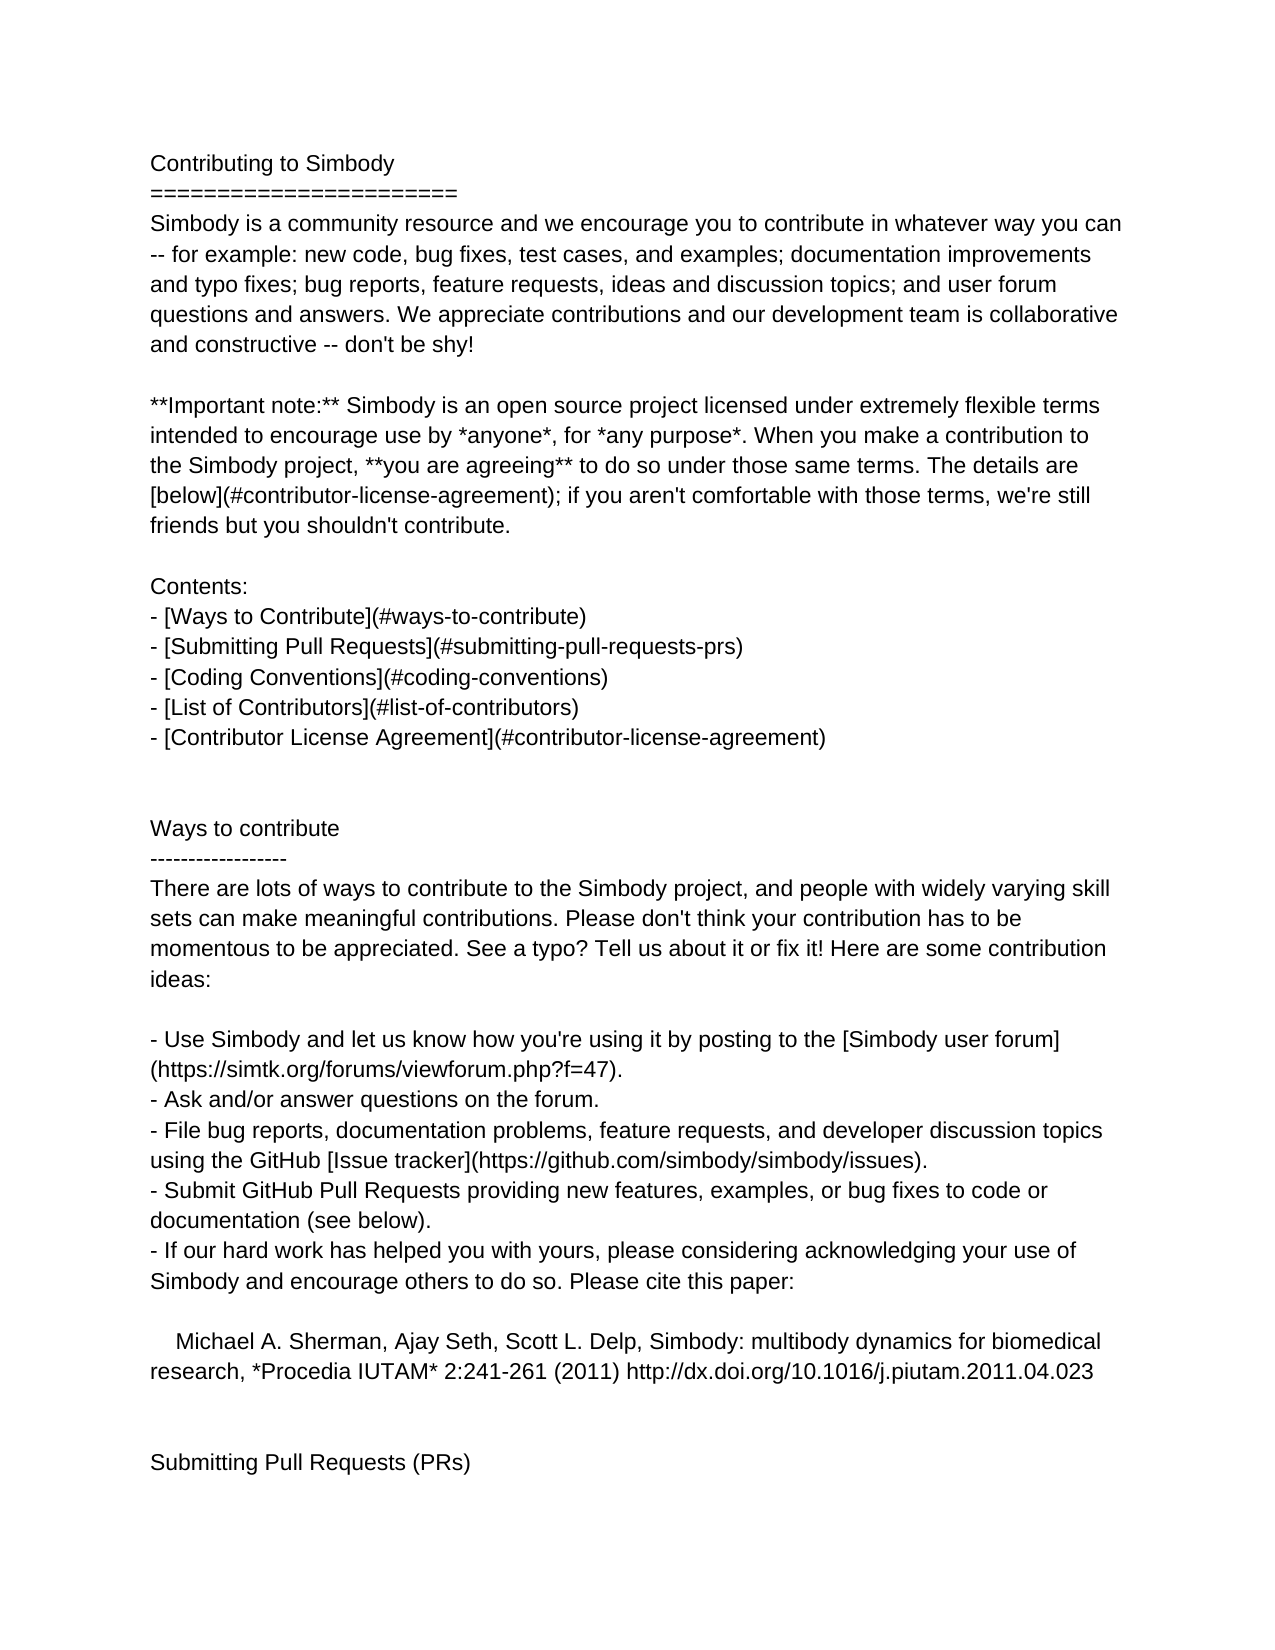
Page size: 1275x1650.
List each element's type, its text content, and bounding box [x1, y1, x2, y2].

text Contents: [150, 573, 1125, 599]
text **Important note:** Simbody is an open source project licensed under extremely flexible terms intended to encourage use by *anyone*, for *any purpose*. When you make a contribution to the Simbody project, **you are agreeing** to do so under those same terms. The details are [below](#contributor-license-agreement); if you aren't comfortable with those terms, we're still friends but you shouldn't contribute. [150, 392, 1125, 539]
text - [Submitting Pull Requests](#submitting-pull-requests-prs) [150, 633, 1125, 660]
text - File bug reports, documentation problems, feature requests, and developer discussion topics using the GitHub [Issue tracker](https://github.com/simbody/simbody/issues). [150, 1117, 1125, 1173]
text Michael A. Sherman, Ajay Seth, Scott L. Delp, Simbody: multibody dynamics for biomedical research, *Procedia IUTAM* 2:241-261 (2011) http://dx.doi.org/10.1016/j.piutam.2011.04.023 [150, 1328, 1125, 1385]
text - [Contributor License Agreement](#contributor-license-agreement) [150, 724, 1125, 750]
text - [List of Contributors](#list-of-contributors) [150, 694, 1125, 720]
text - [Coding Conventions](#coding-conventions) [150, 663, 1125, 690]
text - [Ways to Contribute](#ways-to-contribute) [150, 603, 1125, 629]
text Ways to contribute [150, 814, 1125, 841]
text There are lots of ways to contribute to the Simbody project, and people with widely varying skill sets can make meaningful contributions. Please don't think your contribution has to be momentous to be appreciated. See a typo? Tell us about it or fix it! Here are some contribution ideas: [150, 875, 1125, 992]
text Simbody is a community resource and we encourage you to contribute in whatever way you can -- for example: new code, bug fixes, test cases, and examples; documentation improvements and typo fixes; bug reports, feature requests, ideas and discussion topics; and user forum questions and answers. We appreciate contributions and our development team is collaborative and constructive -- don't be shy! [150, 210, 1125, 358]
text - Use Simbody and let us know how you're using it by posting to the [Simbody user forum](https://simtk.org/forums/viewforum.php?f=47). [150, 1026, 1125, 1083]
text Contributing to Simbody [150, 150, 1125, 176]
text - Ask and/or answer questions on the forum. [150, 1086, 1125, 1113]
text - Submit GitHub Pull Requests providing new features, examples, or bug fixes to code or documentation (see below). [150, 1177, 1125, 1234]
text - If our hard work has helped you with yours, please considering acknowledging your use of Simbody and encourage others to do so. Please cite this paper: [150, 1237, 1125, 1294]
text ======================= [150, 180, 1125, 207]
text ------------------ [150, 845, 1125, 871]
text Submitting Pull Requests (PRs) [150, 1449, 1125, 1475]
